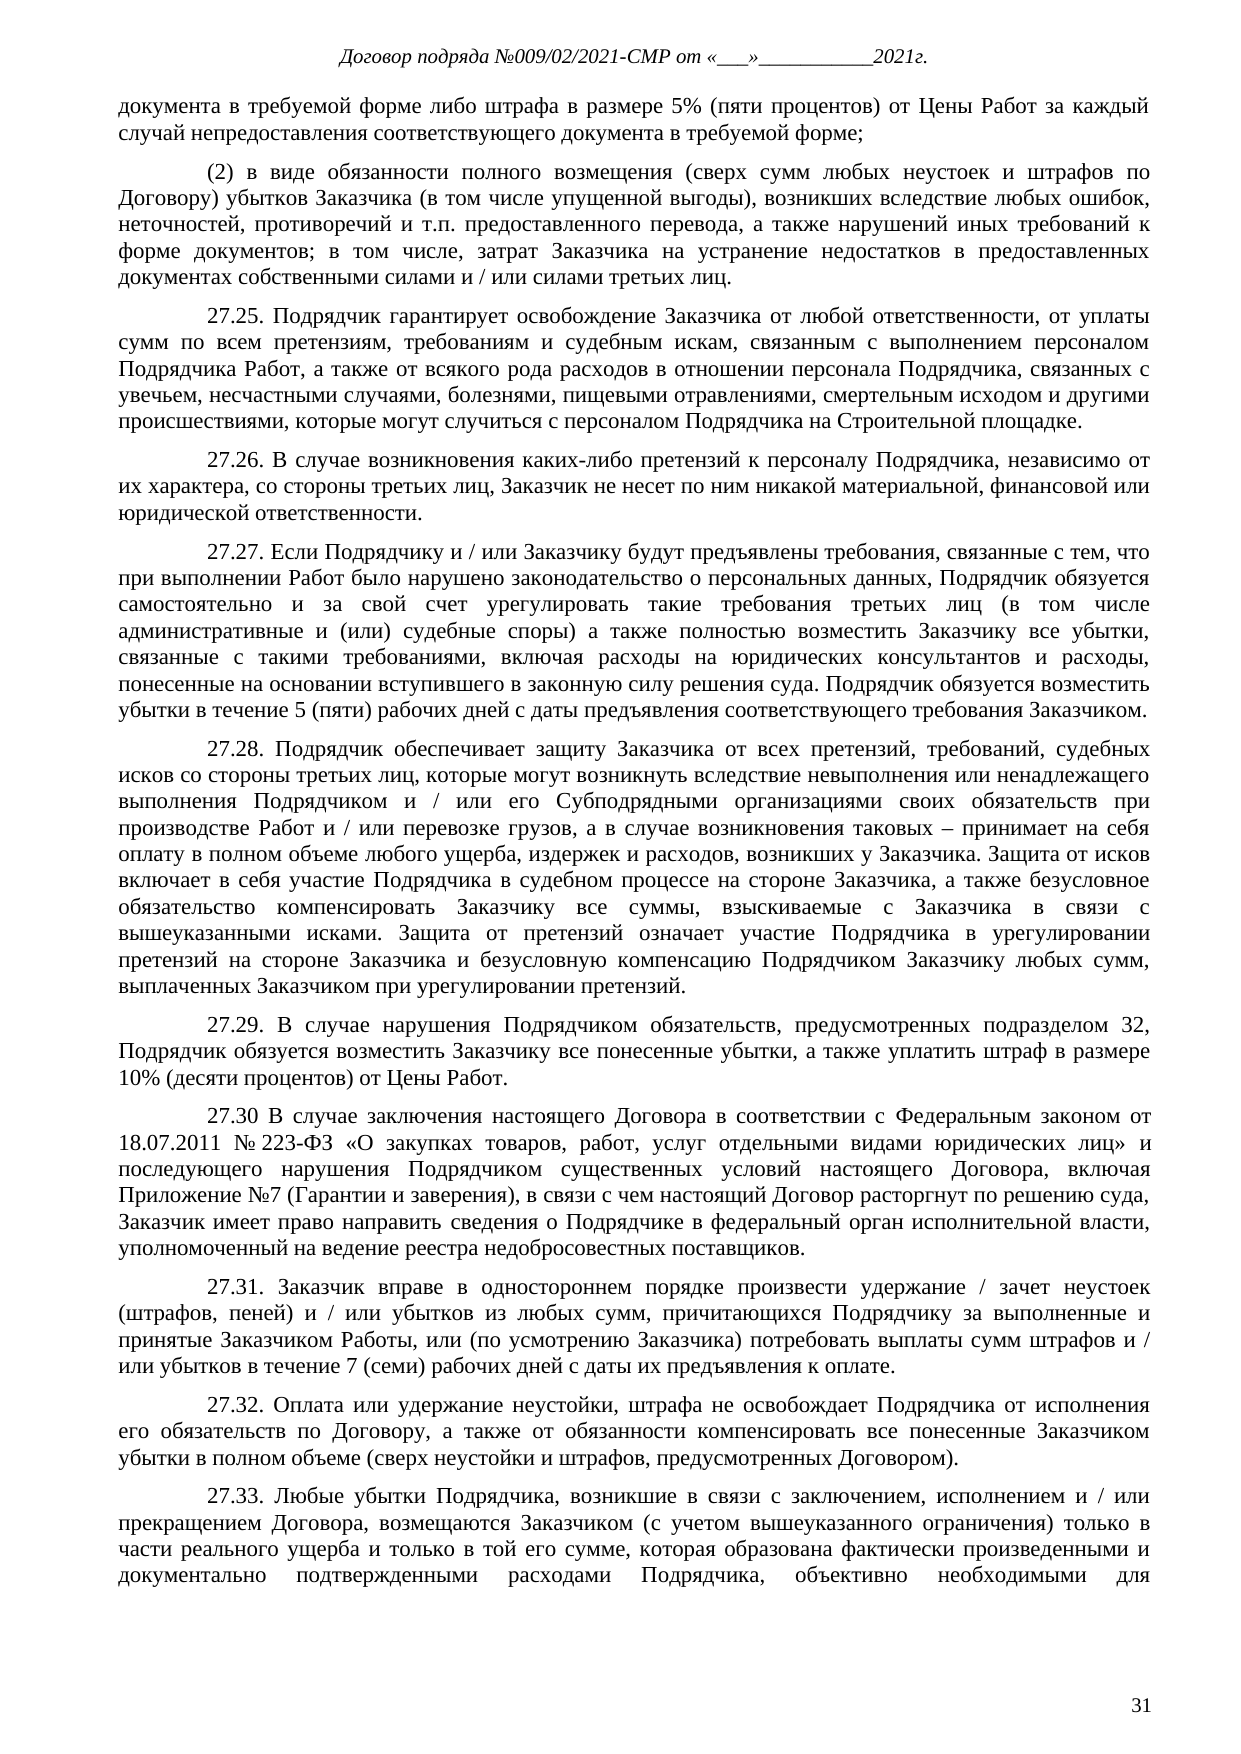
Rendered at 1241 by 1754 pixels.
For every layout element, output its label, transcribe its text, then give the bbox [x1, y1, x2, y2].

text 27.26. В случае возникновения каких-либо претензий к персоналу Подрядчика, независимо от их характера, со стороны третьих лиц, Заказчик не несет по ним никакой материальной, финансовой или юридической ответственности. [118, 446, 1152, 525]
text 27.29. В случае нарушения Подрядчиком обязательств, предусмотренных подразделом 32, Подрядчик обязуется возместить Заказчику все понесенные убытки, а также уплатить штраф в размере 10% (десяти процентов) от Цены Работ. [118, 1011, 1152, 1090]
text 27.30 В случае заключения настоящего Договора в соответствии с Федеральным законом от 18.07.2011 № 223-ФЗ «О закупках товаров, работ, услуг отдельными видами юридических лиц» и последующего нарушения Подрядчиком существенных условий настоящего Договора, включая Приложение №7 (Гарантии и заверения), в связи с чем настоящий Договор расторгнут по решению суда, Заказчик имеет право направить сведения о Подрядчике в федеральный орган исполнительной власти, уполномоченный на ведение реестра недобросовестных поставщиков. [118, 1102, 1152, 1261]
text 27.31. Заказчик вправе в одностороннем порядке произвести удержание / зачет неустоек (штрафов, пеней) и / или убытков из любых сумм, причитающихся Подрядчику за выполненные и принятые Заказчиком Работы, или (по усмотрению Заказчика) потребовать выплаты сумм штрафов и / или убытков в течение 7 (семи) рабочих дней с даты их предъявления к оплате. [118, 1273, 1152, 1378]
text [118, 1482, 1152, 1588]
text 27.25. Подрядчик гарантирует освобождение Заказчика от любой ответственности, от уплаты сумм по всем претензиям, требованиям и судебным искам, связанным с выполнением персоналом Подрядчика Работ, а также от всякого рода расходов в отношении персонала Подрядчика, связанных с увечьем, несчастными случаями, болезнями, пищевыми отравлениями, смертельным исходом и другими происшествиями, которые могут случиться с персоналом Подрядчика на Строительной площадке. [118, 302, 1152, 434]
text 27.27. Если Подрядчику и / или Заказчику будут предъявлены требования, связанные с тем, что при выполнении Работ было нарушено законодательство о персональных данных, Подрядчик обязуется самостоятельно и за свой счет урегулировать такие требования третьих лиц (в том числе административные и (или) судебные споры) а также полностью возместить Заказчику все убытки, связанные с такими требованиями, включая расходы на юридических консультантов и расходы, понесенные на основании вступившего в законную силу решения суда. Подрядчик обязуется возместить убытки в течение 5 (пяти) рабочих дней с даты предъявления соответствующего требования Заказчиком. [118, 538, 1152, 722]
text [118, 92, 1152, 145]
text 27.28. Подрядчик обеспечивает защиту Заказчика от всех претензий, требований, судебных исков со стороны третьих лиц, которые могут возникнуть вследствие невыполнения или ненадлежащего выполнения Подрядчиком и / или его Субподрядными организациями своих обязательств при производстве Работ и / или перевозке грузов, а в случае возникновения таковых – принимает на себя оплату в полном объеме любого ущерба, издержек и расходов, возникших у Заказчика. Защита от исков включает в себя участие Подрядчика в судебном процессе на стороне Заказчика, а также безусловное обязательство компенсировать Заказчику все суммы, взыскиваемые с Заказчика в связи с вышеуказанными исками. Защита от претензий означает участие Подрядчика в урегулировании претензий на стороне Заказчика и безусловную компенсацию Подрядчиком Заказчику любых сумм, выплаченных Заказчиком при урегулировании претензий. [118, 735, 1152, 998]
text 27.32. Оплата или удержание неустойки, штрафа не освобождает Подрядчика от исполнения его обязательств по Договору, а также от обязанности компенсировать все понесенные Заказчиком убытки в полном объеме (сверх неустойки и штрафов, предусмотренных Договором). [118, 1391, 1152, 1470]
text (2) в виде обязанности полного возмещения (сверх сумм любых неустоек и штрафов по Договору) убытков Заказчика (в том числе упущенной выгоды), возникших вследствие любых ошибок, неточностей, противоречий и т.п. предоставленного перевода, а также нарушений иных требований к форме документов; в том числе, затрат Заказчика на устранение недостатков в предоставленных документах собственными силами и / или силами третьих лиц. [118, 158, 1152, 289]
